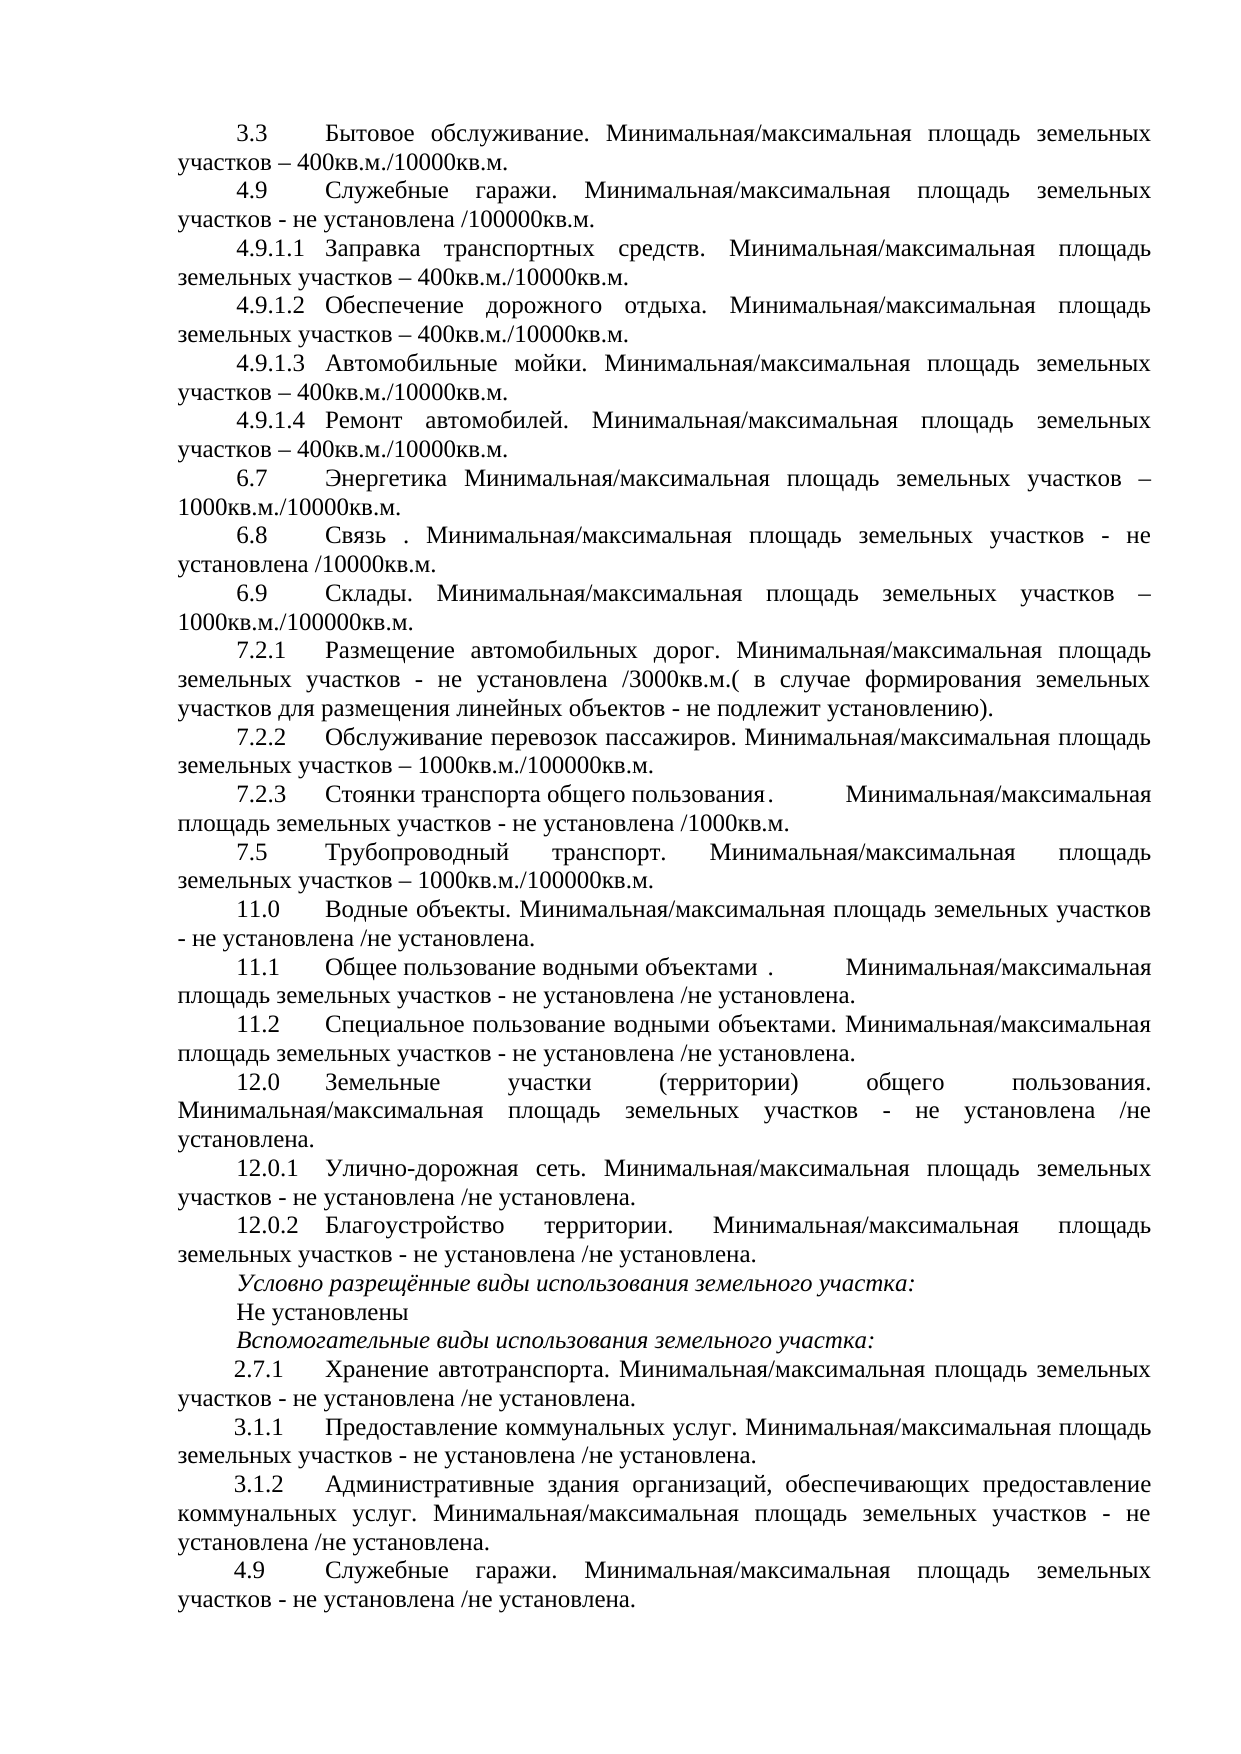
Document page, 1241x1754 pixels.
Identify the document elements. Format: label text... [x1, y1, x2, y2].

text 4.9 Служебные гаражи. Минимальная/максимальная площадь земельных участков - не установлена /не установлена. [177, 1556, 1152, 1613]
text Условно разрещённые виды использования земельного участка: [177, 1268, 1152, 1297]
text 4.9.1.4 Ремонт автомобилей. Минимальная/максимальная площадь земельных участков – 400кв.м./10000кв.м. [177, 406, 1152, 463]
text 3.3 Бытовое обслуживание. Минимальная/максимальная площадь земельных участков – 400кв.м./10000кв.м. [177, 118, 1152, 176]
text 7.2.2 Обслуживание перевозок пассажиров. Минимальная/максимальная площадь земельных участков – 1000кв.м./100000кв.м. [177, 722, 1152, 779]
text 2.7.1 Хранение автотранспорта. Минимальная/максимальная площадь земельных участков - не установлена /не установлена. [177, 1354, 1152, 1412]
text 6.9 Склады. Минимальная/максимальная площадь земельных участков – 1000кв.м./100000кв.м. [177, 578, 1152, 636]
text 4.9.1.2 Обеспечение дорожного отдыха. Минимальная/максимальная площадь земельных участков – 400кв.м./10000кв.м. [177, 291, 1152, 348]
text 3.1.2 Административные здания организаций, обеспечивающих предоставление коммунальных услуг. Минимальная/максимальная площадь земельных участков - не установлена /не установлена. [177, 1469, 1152, 1556]
text 6.8 Связь . Минимальная/максимальная площадь земельных участков - не установлена /10000кв.м. [177, 521, 1152, 578]
text 4.9.1.3 Автомобильные мойки. Минимальная/максимальная площадь земельных участков – 400кв.м./10000кв.м. [177, 348, 1152, 406]
text 3.1.1 Предоставление коммунальных услуг. Минимальная/максимальная площадь земельных участков - не установлена /не установлена. [177, 1412, 1152, 1469]
text 12.0 Земельные участки (территории) общего пользования. Минимальная/максимальная площадь земельных участков - не установлена /не установлена. [177, 1067, 1152, 1153]
text 6.7 Энергетика Минимальная/максимальная площадь земельных участков – 1000кв.м./10000кв.м. [177, 463, 1152, 521]
text 7.2.1 Размещение автомобильных дорог. Минимальная/максимальная площадь земельных участков - не установлена /3000кв.м.( в случае формирования земельных участков для размещения линейных объектов - не подлежит установлению). [177, 636, 1152, 722]
text 11.0 Водные объекты. Минимальная/максимальная площадь земельных участков - не установлена /не установлена. [177, 894, 1152, 952]
text 12.0.1 Улично-дорожная сеть. Минимальная/максимальная площадь земельных участков - не установлена /не установлена. [177, 1153, 1152, 1211]
text 4.9.1.1 Заправка транспортных средств. Минимальная/максимальная площадь земельных участков – 400кв.м./10000кв.м. [177, 233, 1152, 291]
text 11.2 Специальное пользование водными объектами. Минимальная/максимальная площадь земельных участков - не установлена /не установлена. [177, 1009, 1152, 1067]
text Вспомогательные виды использования земельного участка: [177, 1326, 1152, 1354]
text 4.9 Служебные гаражи. Минимальная/максимальная площадь земельных участков - не установлена /100000кв.м. [177, 176, 1152, 233]
text 7.5 Трубопроводный транспорт. Минимальная/максимальная площадь земельных участков – 1000кв.м./100000кв.м. [177, 837, 1152, 894]
text 12.0.2 Благоустройство территории. Минимальная/максимальная площадь земельных участков - не установлена /не установлена. [177, 1211, 1152, 1268]
text Не установлены [177, 1297, 1152, 1326]
text 11.1 Общее пользование водными объектами . Минимальная/максимальная площадь земельных участков - не установлена /не установлена. [177, 952, 1152, 1009]
text 7.2.3 Стоянки транспорта общего пользования . Минимальная/максимальная площадь земельных участков - не установлена /1000кв.м. [177, 779, 1152, 837]
